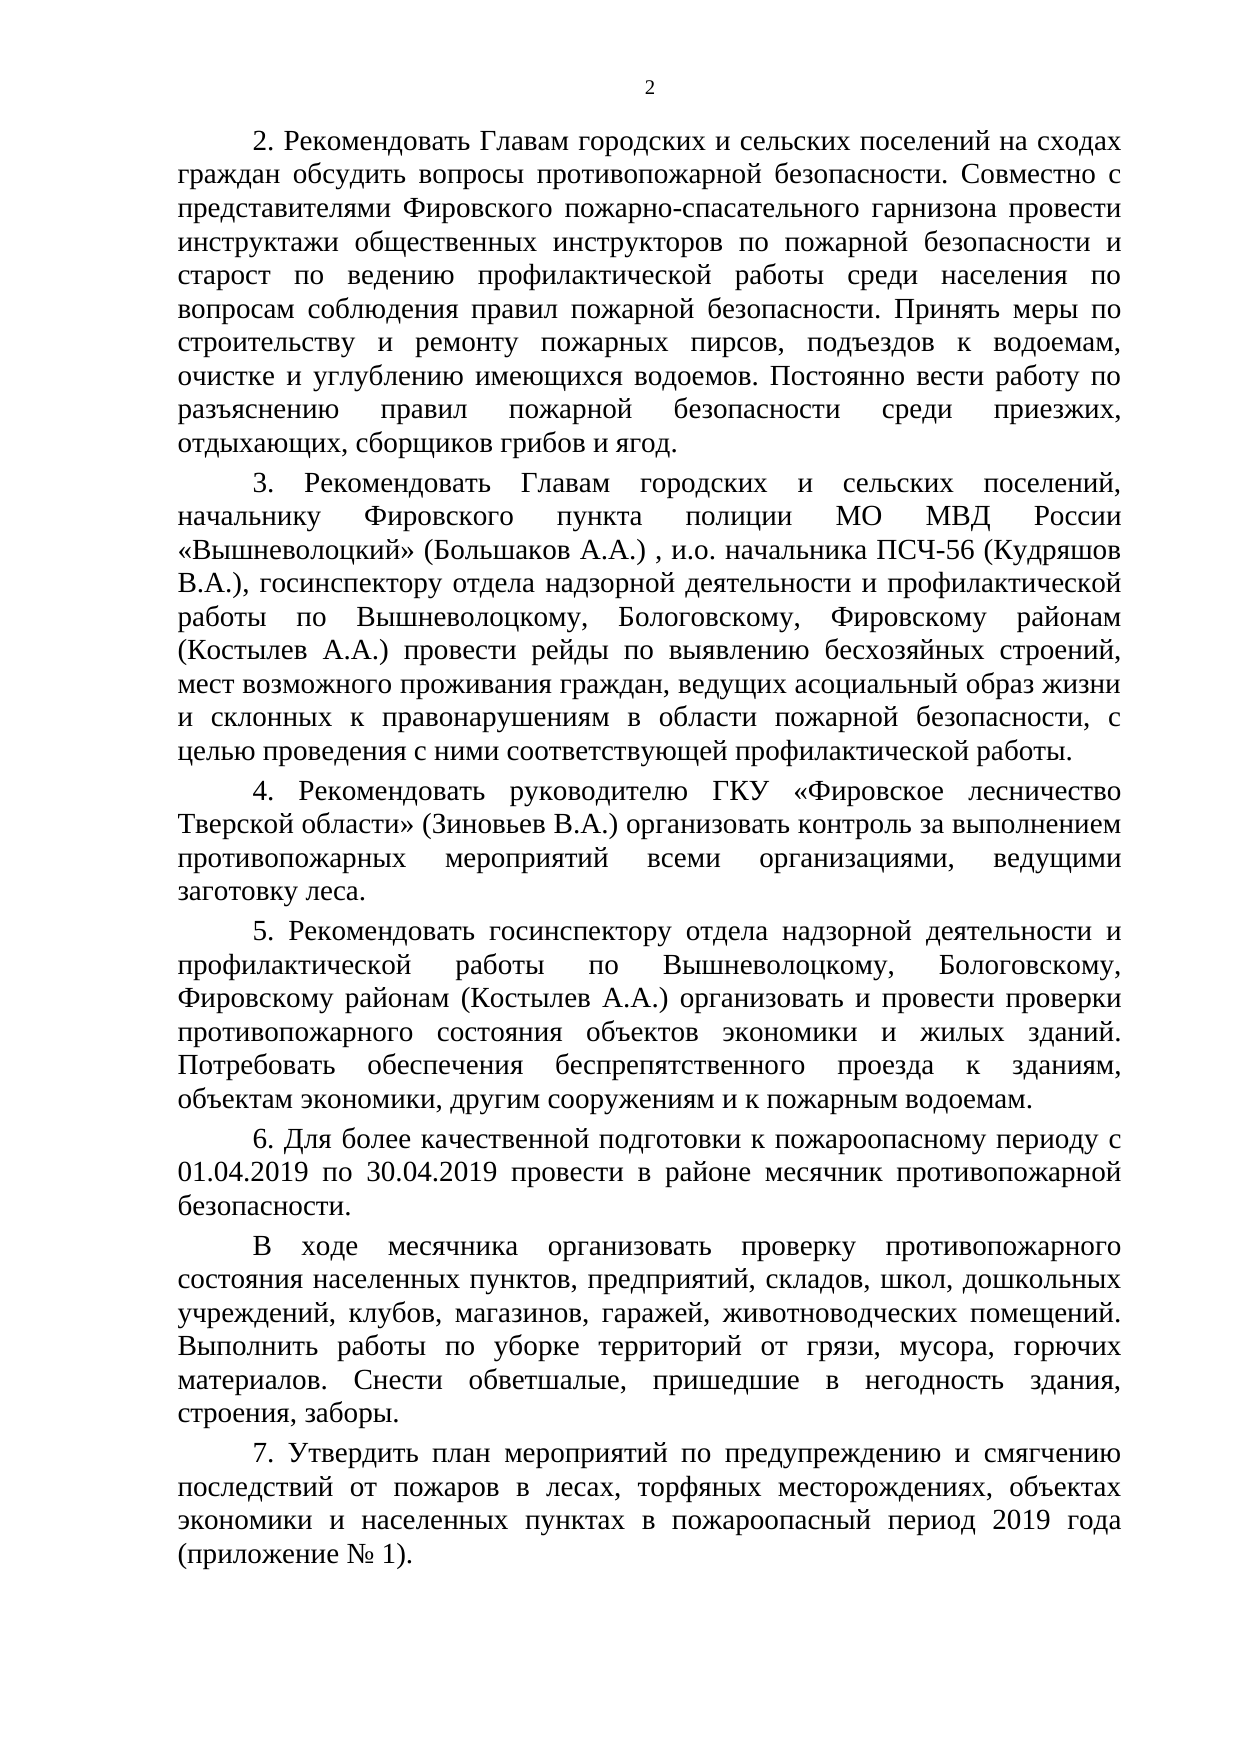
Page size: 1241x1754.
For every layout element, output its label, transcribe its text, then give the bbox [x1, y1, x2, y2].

text 7. Утвердить план мероприятий по предупреждению и смягчению последствий от пожаров в лесах, торфяных месторождениях, объектах экономики и населенных пунктах в пожароопасный период 2019 года (приложение № 1). [177, 1435, 1122, 1569]
text 3. Рекомендовать Главам городских и сельских поселений, начальнику Фировского пункта полиции МО МВД России «Вышневолоцкий» (Большаков А.А.) , и.о. начальника ПСЧ-56 (Кудряшов В.А.), госинспектору отдела надзорной деятельности и профилактической работы по Вышневолоцкому, Бологовскому, Фировскому районам (Костылев А.А.) провести рейды по выявлению бесхозяйных строений, мест возможного проживания граждан, ведущих асоциальный образ жизни и склонных к правонарушениям в области пожарной безопасности, с целью проведения с ними соответствующей профилактической работы. [177, 465, 1122, 767]
text В ходе месячника организовать проверку противопожарного состояния населенных пунктов, предприятий, складов, школ, дошкольных учреждений, клубов, магазинов, гаражей, животноводческих помещений. Выполнить работы по уборке территорий от грязи, мусора, горючих материалов. Снести обветшалые, пришедшие в негодность здания, строения, заборы. [177, 1228, 1122, 1429]
text 4. Рекомендовать руководителю ГКУ «Фировское лесничество Тверской области» (Зиновьев В.А.) организовать контроль за выполнением противопожарных мероприятий всеми организациями, ведущими заготовку леса. [177, 773, 1122, 907]
text 6. Для более качественной подготовки к пожароопасному периоду с 01.04.2019 по 30.04.2019 провести в районе месячник противопожарной безопасности. [177, 1121, 1122, 1221]
text 5. Рекомендовать госинспектору отдела надзорной деятельности и профилактической работы по Вышневолоцкому, Бологовскому, Фировскому районам (Костылев А.А.) организовать и провести проверки противопожарного состояния объектов экономики и жилых зданий. Потребовать обеспечения беспрепятственного проезда к зданиям, объектам экономики, другим сооружениям и к пожарным водоемам. [177, 913, 1122, 1114]
text 2. Рекомендовать Главам городских и сельских поселений на сходах граждан обсудить вопросы противопожарной безопасности. Совместно с представителями Фировского пожарно-спасательного гарнизона провести инструктажи общественных инструкторов по пожарной безопасности и старост по ведению профилактической работы среди населения по вопросам соблюдения правил пожарной безопасности. Принять меры по строительству и ремонту пожарных пирсов, подъездов к водоемам, очистке и углублению имеющихся водоемов. Постоянно вести работу по разъяснению правил пожарной безопасности среди приезжих, отдыхающих, сборщиков грибов и ягод. [177, 123, 1122, 458]
